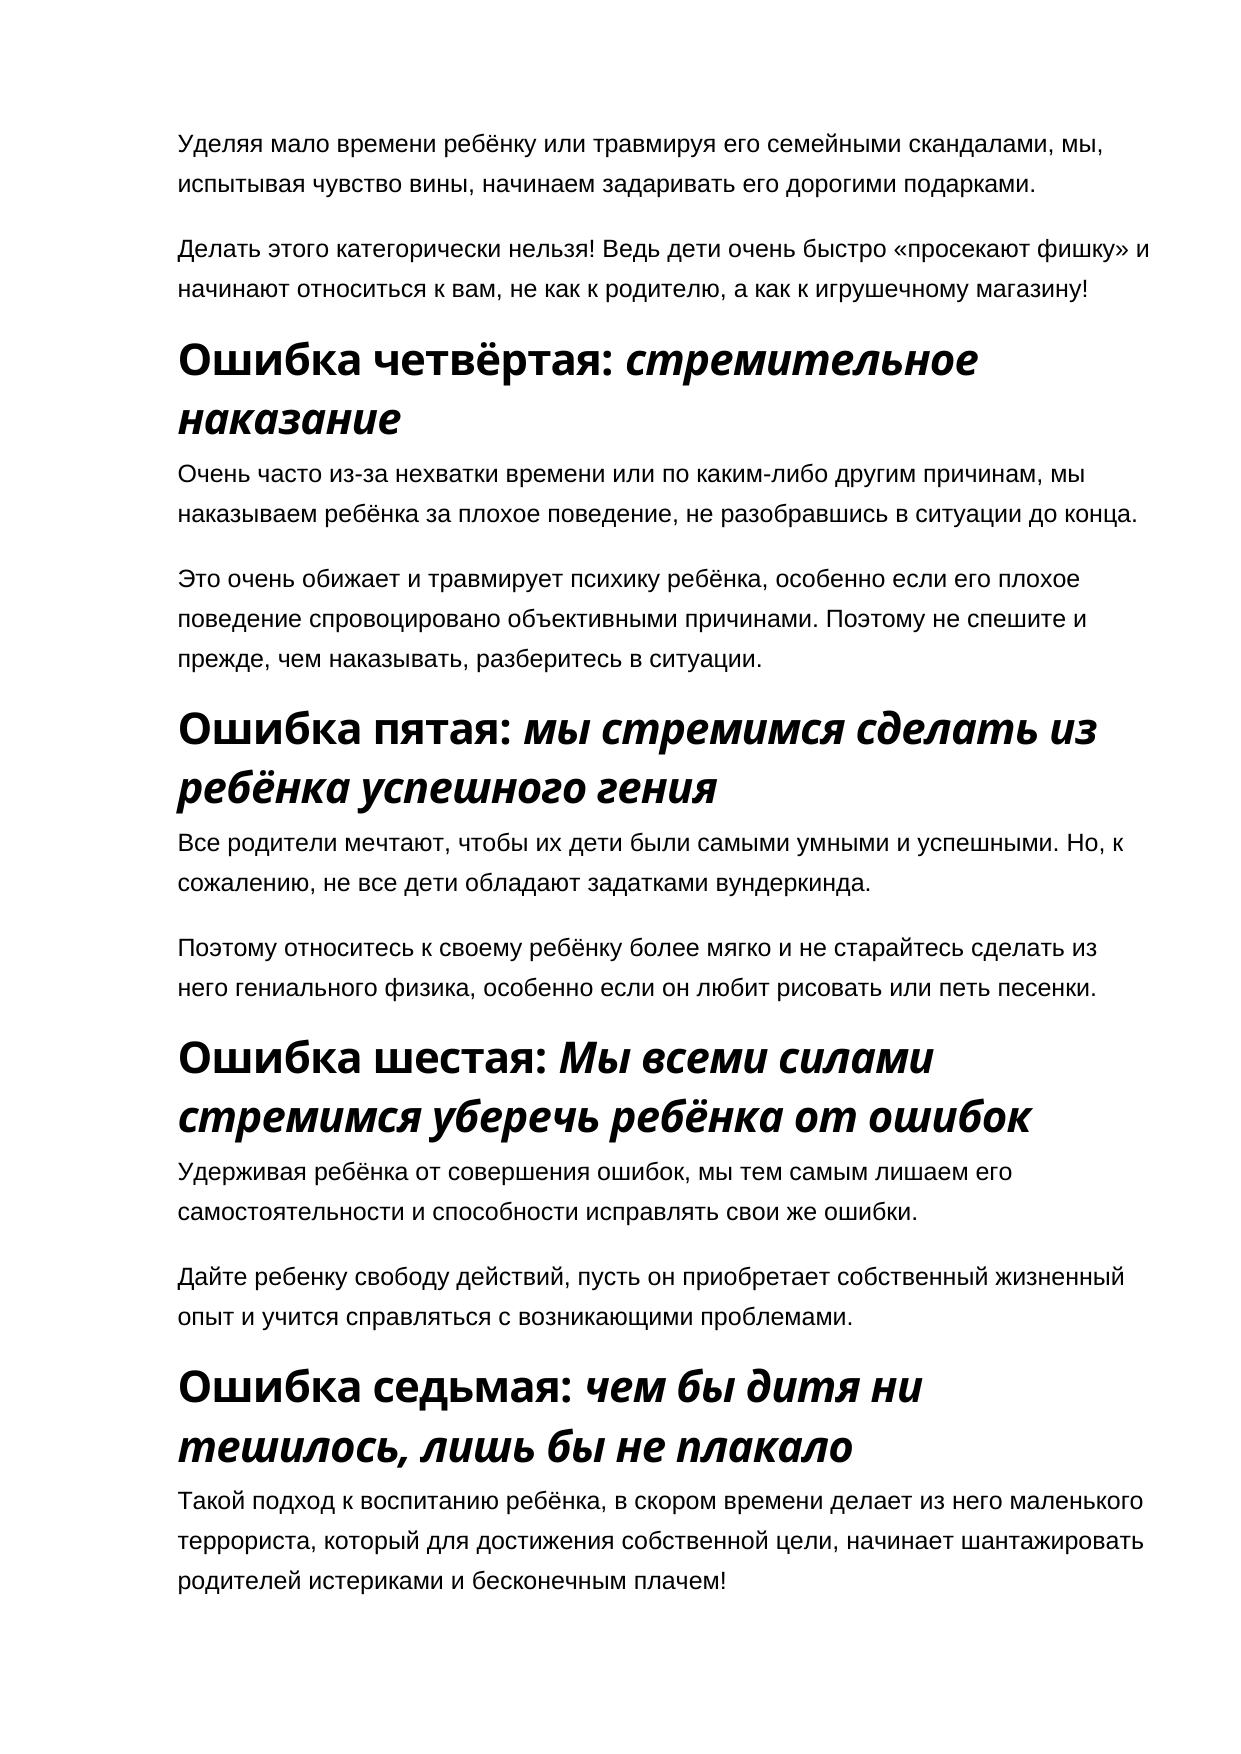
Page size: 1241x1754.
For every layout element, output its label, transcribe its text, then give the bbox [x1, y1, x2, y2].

text Это очень обижает и травмирует психику ребёнка, особенно если его плохое поведение спровоцировано объективными причинами. Поэтому не спешите и прежде, чем наказывать, разберитесь в ситуации. [177, 552, 1152, 672]
text Поэтому относитесь к своему ребёнку более мягко и не старайтесь сделать из него гениального физика, особенно если он любит рисовать или петь песенки. [177, 921, 1152, 1001]
text Делать этого категорически нельзя! Ведь дети очень быстро «просекают фишку» и начинают относиться к вам, не как к родителю, а как к игрушечному магазину! [177, 223, 1152, 303]
text Уделяя мало времени ребёнку или травмируя его семейными скандалами, мы, испытывая чувство вины, начинаем задаривать его дорогими подарками. [177, 118, 1152, 198]
text Дайте ребенку свободу действий, пусть он приобретает собственный жизненный опыт и учится справляться с возникающими проблемами. [177, 1251, 1152, 1331]
text Очень часто из-за нехватки времени или по каким-либо другим причинам, мы наказываем ребёнка за плохое поведение, не разобравшись в ситуации до конца. [177, 447, 1152, 527]
text Ошибка четвёртая: стремительное наказание [177, 328, 1152, 447]
text Удерживая ребёнка от совершения ошибок, мы тем самым лишаем его самостоятельности и способности исправлять свои же ошибки. [177, 1146, 1152, 1226]
text Ошибка пятая: мы стремимся сделать из ребёнка успешного гения [177, 697, 1152, 816]
text Ошибка седьмая: чем бы дитя ни тешилось, лишь бы не плакало [177, 1356, 1152, 1475]
text Ошибка шестая: Мы всеми силами стремимся уберечь ребёнка от ошибок [177, 1026, 1152, 1146]
text Все родители мечтают, чтобы их дети были самыми умными и успешными. Но, к сожалению, не все дети обладают задатками вундеркинда. [177, 816, 1152, 896]
text Такой подход к воспитанию ребёнка, в скором времени делает из него маленького террориста, который для достижения собственной цели, начинает шантажировать родителей истериками и бесконечным плачем! [177, 1475, 1152, 1595]
